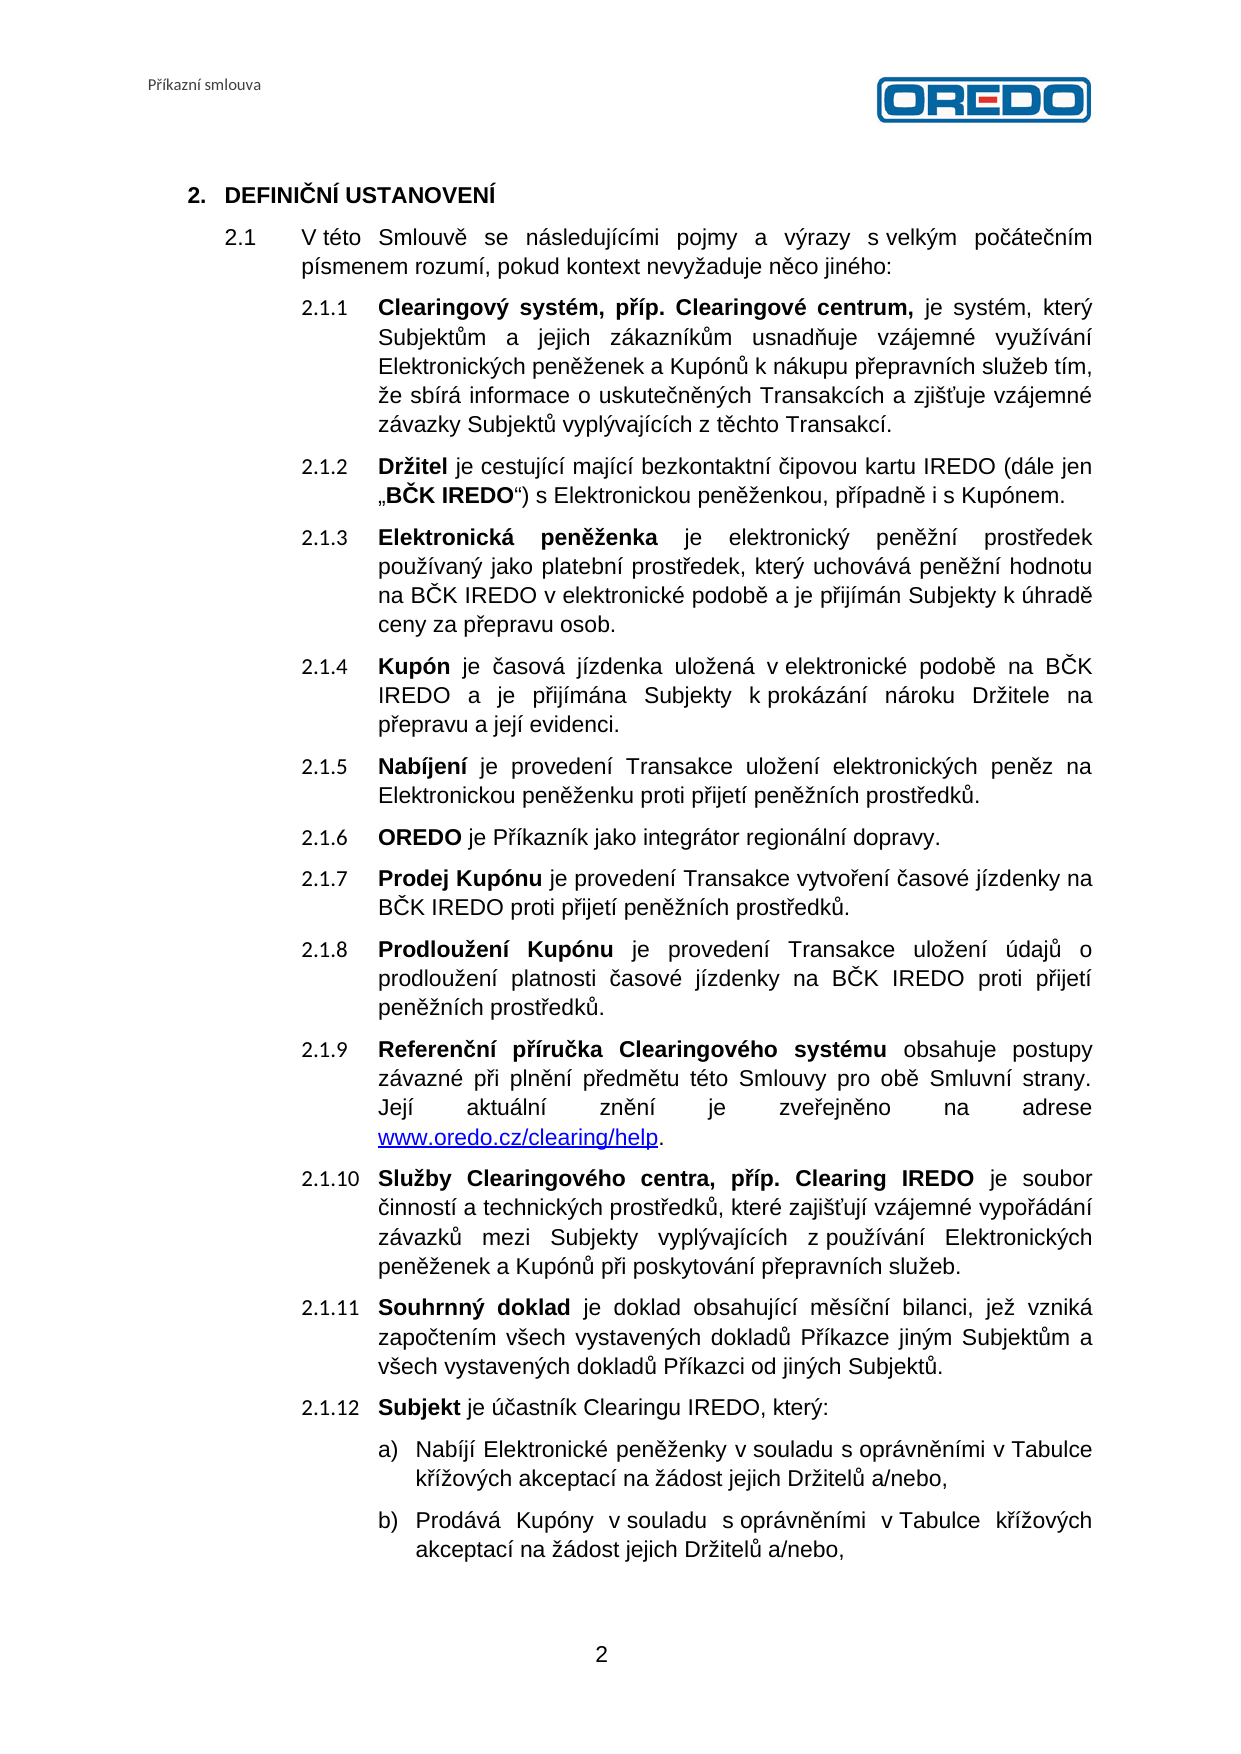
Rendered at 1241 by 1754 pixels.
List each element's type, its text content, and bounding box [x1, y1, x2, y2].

list Elektronická peněženka je elektronický peněžní prostředek používaný jako platební prostředek, který uchovává peněžní hodnotu na BČK IREDO v elektronické podobě a je přijímán Subjekty k úhradě ceny za přepravu osob. [301, 522, 1093, 638]
list Prodloužení Kupónu je provedení Transakce uložení údajů o prodloužení platnosti časové jízdenky na BČK IREDO proti přijetí peněžních prostředků. [301, 934, 1093, 1022]
list OREDO je Příkazník jako integrátor regionální dopravy. [301, 822, 1093, 851]
text DEFINIČNÍ USTANOVENÍ [187, 180, 1093, 209]
list Nabíjení je provedení Transakce uložení elektronických peněz na Elektronickou peněženku proti přijetí peněžních prostředků. [301, 751, 1093, 809]
list Nabíjí Elektronické peněženky v souladu s oprávněními v Tabulce křížových akceptací na žádost jejich Držitelů a/nebo, [378, 1434, 1093, 1492]
list Kupón je časová jízdenka uložená v elektronické podobě na BČK IREDO a je přijímána Subjekty k prokázání nároku Držitele na přepravu a její evidenci. [301, 651, 1093, 738]
list Souhrnný doklad je doklad obsahující měsíční bilanci, jež vzniká započtením všech vystavených dokladů Příkazce jiným Subjektům a všech vystavených dokladů Příkazci od jiných Subjektů. [301, 1292, 1093, 1380]
picture [875, 76, 1092, 124]
text V této Smlouvě se následujícími pojmy a výrazy s velkým počátečním písmenem rozumí, pokud kontext nevyžaduje něco jiného: [224, 222, 1093, 280]
list Subjekt je účastník Clearingu IREDO, který: [301, 1392, 1093, 1422]
list Služby Clearingového centra, příp. Clearing IREDO je soubor činností a technických prostředků, které zajišťují vzájemné vypořádání závazků mezi Subjekty vyplývajících z používání Elektronických peněženek a Kupónů při poskytování přepravních služeb. [301, 1163, 1093, 1280]
list Držitel je cestující mající bezkontaktní čipovou kartu IREDO (dále jen „BČK IREDO“) s Elektronickou peněženkou, případně i s Kupónem. [301, 451, 1093, 509]
list Prodává Kupóny v souladu s oprávněními v Tabulce křížových akceptací na žádost jejich Držitelů a/nebo, [378, 1505, 1093, 1563]
list Referenční příručka Clearingového systému obsahuje postupy závazné při plnění předmětu této Smlouvy pro obě Smluvní strany. Její aktuální znění je zveřejněno na adrese www.oredo.cz/clearing/help. [301, 1034, 1093, 1151]
list Clearingový systém, příp. Clearingové centrum, je systém, který Subjektům a jejich zákazníkům usnadňuje vzájemné využívání Elektronických peněženek a Kupónů k nákupu přepravních služeb tím, že sbírá informace o uskutečněných Transakcích a zjišťuje vzájemné závazky Subjektů vyplývajících z těchto Transakcí. [301, 292, 1093, 438]
list Prodej Kupónu je provedení Transakce vytvoření časové jízdenky na BČK IREDO proti přijetí peněžních prostředků. [301, 863, 1093, 922]
